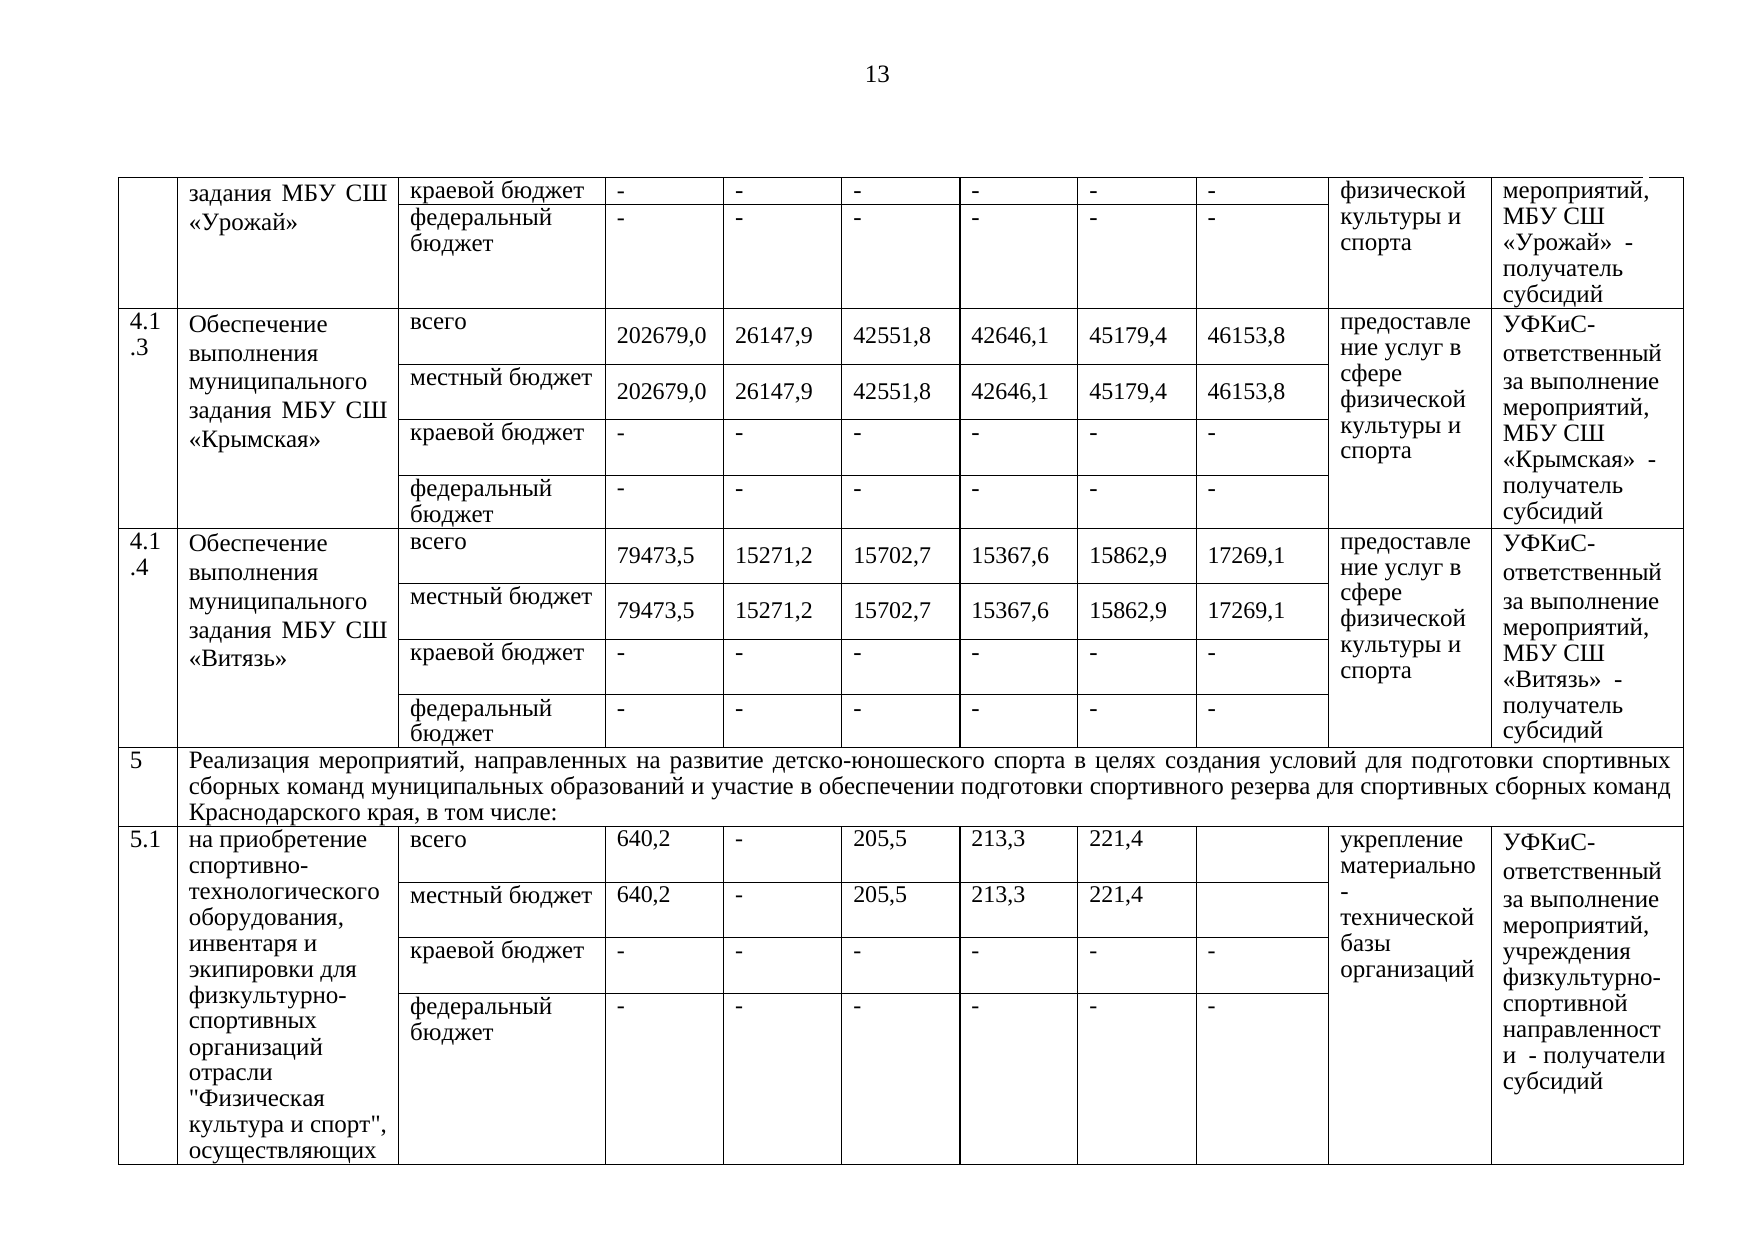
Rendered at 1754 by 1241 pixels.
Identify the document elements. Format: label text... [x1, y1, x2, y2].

table_cell - [724, 178, 841, 204]
table_cell 17269,1 [1197, 529, 1328, 583]
table_cell - [1078, 994, 1196, 1164]
table_cell 79473,5 [606, 584, 723, 639]
table_cell - [1197, 994, 1328, 1164]
table_cell - [961, 994, 1077, 1164]
table_cell 45179,4 [1078, 365, 1196, 419]
table_cell - [842, 476, 959, 527]
table_cell 221,4 [1078, 827, 1196, 882]
table_cell краевой бюджет [399, 938, 605, 993]
table_cell - [842, 420, 959, 475]
table_cell 15702,7 [842, 584, 959, 639]
table_cell - [1078, 178, 1196, 204]
table_cell 42646,1 [961, 309, 1077, 363]
table_cell - [842, 994, 959, 1164]
table_cell федеральный бюджет [399, 205, 605, 308]
table_cell 213,3 [961, 883, 1077, 937]
table_cell - [1197, 420, 1328, 475]
table_cell 202679,0 [606, 309, 723, 363]
table_cell 46153,8 [1197, 309, 1328, 363]
table_cell - [724, 827, 841, 882]
table_cell - [724, 640, 841, 694]
table_cell - [961, 938, 1077, 993]
table_cell Обеспечение выполнения муниципального задания МБУ СШ «Витязь» [178, 529, 398, 747]
table_cell всего [399, 529, 605, 583]
table_cell - [606, 938, 723, 993]
table_cell - [724, 420, 841, 475]
table_cell - [606, 178, 723, 204]
table_cell - [1197, 640, 1328, 694]
table_cell - [1078, 695, 1196, 747]
table_cell 205,5 [842, 827, 959, 882]
table_cell 15367,6 [961, 529, 1077, 583]
table_cell - [1197, 695, 1328, 747]
table_cell 42551,8 [842, 309, 959, 363]
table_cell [1492, 827, 1683, 1164]
table_cell 15862,9 [1078, 584, 1196, 639]
table_cell 640,2 [606, 827, 723, 882]
table_cell - [961, 420, 1077, 475]
table_cell 15862,9 [1078, 529, 1196, 583]
table_cell - [724, 205, 841, 308]
table_cell - [724, 994, 841, 1164]
table_cell УФКиС- ответственный за выполнение мероприятий, МБУ СШ «Крымская» - получатель субсидий [1492, 309, 1683, 527]
table_cell - [606, 695, 723, 747]
table_cell УФКиС- ответственный за выполнение мероприятий, МБУ СШ «Витязь» - получатель субсидий [1492, 529, 1683, 747]
table_cell - [1197, 178, 1328, 204]
table_cell краевой бюджет [399, 420, 605, 475]
table_cell - [842, 178, 959, 204]
table_cell 26147,9 [724, 309, 841, 363]
table_cell - [961, 205, 1077, 308]
table_cell - [1078, 640, 1196, 694]
table_cell 46153,8 [1197, 365, 1328, 419]
table_cell федеральный бюджет [399, 695, 605, 747]
table_cell 26147,9 [724, 365, 841, 419]
table_cell - [961, 640, 1077, 694]
table_cell 213,3 [961, 827, 1077, 882]
table_cell 4.1.4 [119, 529, 177, 747]
table_cell 15271,2 [724, 584, 841, 639]
table_cell 42646,1 [961, 365, 1077, 419]
table_cell федеральный бюджет [399, 994, 605, 1164]
table_cell местный бюджет [399, 883, 605, 937]
table_cell - [724, 476, 841, 527]
table_cell [1197, 827, 1328, 882]
table_cell всего [399, 309, 605, 363]
table_cell - [606, 994, 723, 1164]
table_cell - [1078, 938, 1196, 993]
table_cell предоставление услуг в сфере физической культуры и спорта [1329, 529, 1491, 747]
table_cell 205,5 [842, 883, 959, 937]
table_cell местный бюджет [399, 584, 605, 639]
table_cell - [606, 476, 723, 527]
table_cell - [961, 695, 1077, 747]
table_cell всего [399, 827, 605, 882]
table_cell - [1078, 476, 1196, 527]
table_cell - [1078, 205, 1196, 308]
table_cell - [1197, 476, 1328, 527]
table_cell Обеспечение выполнения муниципального задания МБУ СШ «Крымская» [178, 309, 398, 527]
table_cell 15271,2 [724, 529, 841, 583]
table_cell 5.1 [119, 827, 177, 1164]
table_cell - [842, 695, 959, 747]
table_cell - [724, 695, 841, 747]
table_cell [1197, 883, 1328, 937]
table_cell 15367,6 [961, 584, 1077, 639]
table_cell краевой бюджет [399, 640, 605, 694]
table_cell - [1078, 420, 1196, 475]
table_cell на приобретение спортивно-технологического оборудования, инвентаря и экипировки для физкультурно-спортивных организаций отрасли "Физическая культура и спорт", осуществляющих спортивную подготовку по базовым видам спорта [178, 827, 398, 1164]
table_cell - [1197, 205, 1328, 308]
table_cell укрепление материально-технической базы организаций [1329, 827, 1491, 1164]
table_cell 17269,1 [1197, 584, 1328, 639]
table_cell - [724, 938, 841, 993]
table_cell - [842, 205, 959, 308]
table_cell местный бюджет [399, 365, 605, 419]
table_cell 640,2 [606, 883, 723, 937]
table_cell - [961, 476, 1077, 527]
table_cell - [606, 640, 723, 694]
table_cell 79473,5 [606, 529, 723, 583]
table_cell - [842, 938, 959, 993]
table_cell 221,4 [1078, 883, 1196, 937]
table_cell - [724, 883, 841, 937]
table_cell Реализация мероприятий, направленных на развитие детско-юношеского спорта в целях создания условий для подготовки спортивных сборных команд муниципальных образований и участие в обеспечении подготовки спортивного резерва для спортивных сборных команд Краснодарского края, в том числе: [178, 748, 1683, 826]
table_cell - [606, 205, 723, 308]
table_cell 42551,8 [842, 365, 959, 419]
table_cell - [842, 640, 959, 694]
table_cell - [606, 420, 723, 475]
table_cell федеральный бюджет [399, 476, 605, 527]
table_cell - [1197, 938, 1328, 993]
table_cell 5 [119, 748, 177, 826]
table_cell краевой бюджет [399, 178, 605, 204]
table_cell 4.1.3 [119, 309, 177, 527]
table_cell 15702,7 [842, 529, 959, 583]
table_cell предоставление услуг в сфере физической культуры и спорта [1329, 309, 1491, 527]
table_cell - [961, 178, 1077, 204]
table_cell 202679,0 [606, 365, 723, 419]
table_cell 45179,4 [1078, 309, 1196, 363]
